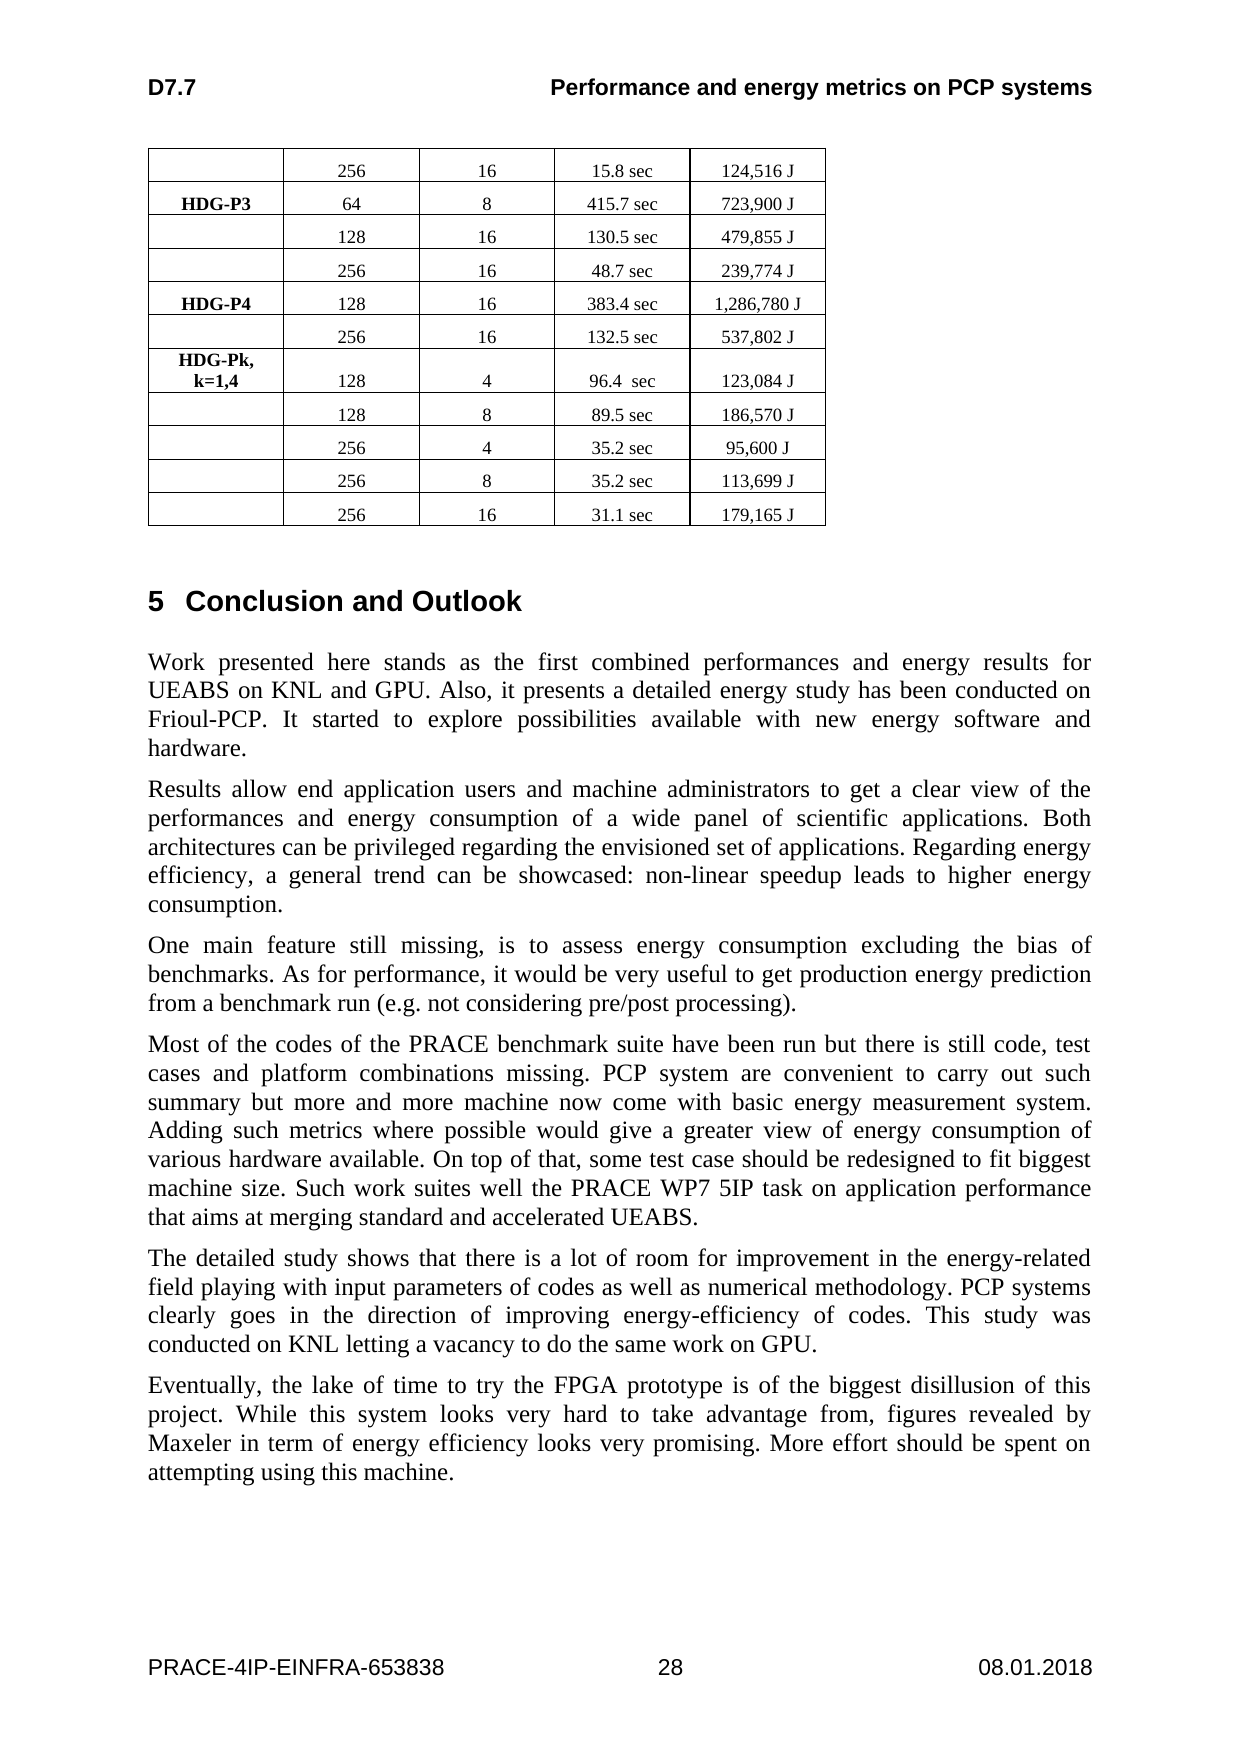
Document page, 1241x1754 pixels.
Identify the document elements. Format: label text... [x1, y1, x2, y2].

table_cell 256 [284, 460, 419, 492]
table_cell [149, 249, 283, 281]
table_cell 4 [420, 426, 554, 458]
table_cell 64 [284, 182, 419, 214]
table_cell 130.5 sec [555, 215, 689, 248]
table_cell 8 [420, 393, 554, 425]
table_cell 128 [284, 349, 419, 392]
table_cell 124,516 J [691, 149, 825, 181]
table_cell [149, 215, 283, 248]
table_cell 89.5 sec [555, 393, 689, 425]
table_cell 35.2 sec [555, 460, 689, 492]
table_cell 256 [284, 149, 419, 181]
table_cell 128 [284, 393, 419, 425]
text Results allow end application users and machine administrators to get a clear view of the performances and energy consumption of a wide panel of scientific applications. Both architectures can be privileged regarding the envisioned set of applications. Regarding energy efficiency, a general trend can be showcased: non-linear speedup leads to higher energy consumption. [148, 774, 1092, 918]
table_cell 128 [284, 215, 419, 248]
subtitle Conclusion and Outlook [148, 584, 1092, 618]
table_cell 4 [420, 349, 554, 392]
table_cell 31.1 sec [555, 493, 689, 525]
table_cell 16 [420, 315, 554, 348]
table_cell 383.4 sec [555, 282, 689, 314]
table_cell 48.7 sec [555, 249, 689, 281]
table_cell 15.8 sec [555, 149, 689, 181]
table_cell [149, 149, 283, 181]
table_cell [149, 460, 283, 492]
table_cell 96.4 sec [555, 349, 689, 392]
table_cell 179,165 J [691, 493, 825, 525]
table_cell 479,855 J [691, 215, 825, 248]
text One main feature still missing, is to assess energy consumption excluding the bias of benchmarks. As for performance, it would be very useful to get production energy prediction from a benchmark run (e.g. not considering pre/post processing). [148, 931, 1092, 1017]
table_cell 16 [420, 282, 554, 314]
table_cell 239,774 J [691, 249, 825, 281]
table_cell 256 [284, 426, 419, 458]
table_cell 186,570 J [691, 393, 825, 425]
table_cell 256 [284, 249, 419, 281]
table_cell 1,286,780 J [691, 282, 825, 314]
table_cell 256 [284, 315, 419, 348]
table_cell 16 [420, 215, 554, 248]
table_cell HDG-P4 [149, 282, 283, 314]
text The detailed study shows that there is a lot of room for improvement in the energy-related field playing with input parameters of codes as well as numerical methodology. PCP systems clearly goes in the direction of improving energy-efficiency of codes. This study was conducted on KNL letting a vacancy to do the same work on GPU. [148, 1243, 1092, 1358]
text Most of the codes of the PRACE benchmark suite have been run but there is still code, test cases and platform combinations missing. PCP system are convenient to carry out such summary but more and more machine now come with basic energy measurement system. Adding such metrics where possible would give a greater view of energy consumption of various hardware available. On top of that, some test case should be redesigned to fit biggest machine size. Such work suites well the PRACE WP7 5IP task on application performance that aims at merging standard and accelerated UEABS. [148, 1029, 1092, 1231]
table_cell HDG-P3 [149, 182, 283, 214]
text Work presented here stands as the first combined performances and energy results for UEABS on KNL and GPU. Also, it presents a detailed energy study has been conducted on Frioul-PCP. It started to explore possibilities available with new energy software and hardware. [148, 647, 1092, 762]
table_cell 123,084 J [691, 349, 825, 392]
table_cell 132.5 sec [555, 315, 689, 348]
table_cell [149, 315, 283, 348]
table_cell [149, 426, 283, 458]
table_cell 95,600 J [691, 426, 825, 458]
table_cell 113,699 J [691, 460, 825, 492]
text Eventually, the lake of time to try the FPGA prototype is of the biggest disillusion of this project. While this system looks very hard to take advantage from, figures revealed by Maxeler in term of energy efficiency looks very promising. More effort should be spent on attempting using this machine. [148, 1371, 1092, 1486]
table_cell [149, 393, 283, 425]
table_cell 8 [420, 182, 554, 214]
table_cell 256 [284, 493, 419, 525]
table_cell 415.7 sec [555, 182, 689, 214]
table_cell 8 [420, 460, 554, 492]
table_cell [149, 493, 283, 525]
table_cell 16 [420, 149, 554, 181]
table_cell 16 [420, 493, 554, 525]
table_cell 128 [284, 282, 419, 314]
table_cell 16 [420, 249, 554, 281]
table_cell 723,900 J [691, 182, 825, 214]
table_cell 537,802 J [691, 315, 825, 348]
table_cell 35.2 sec [555, 426, 689, 458]
table_cell HDG-Pk, k=1,4 [149, 349, 283, 392]
